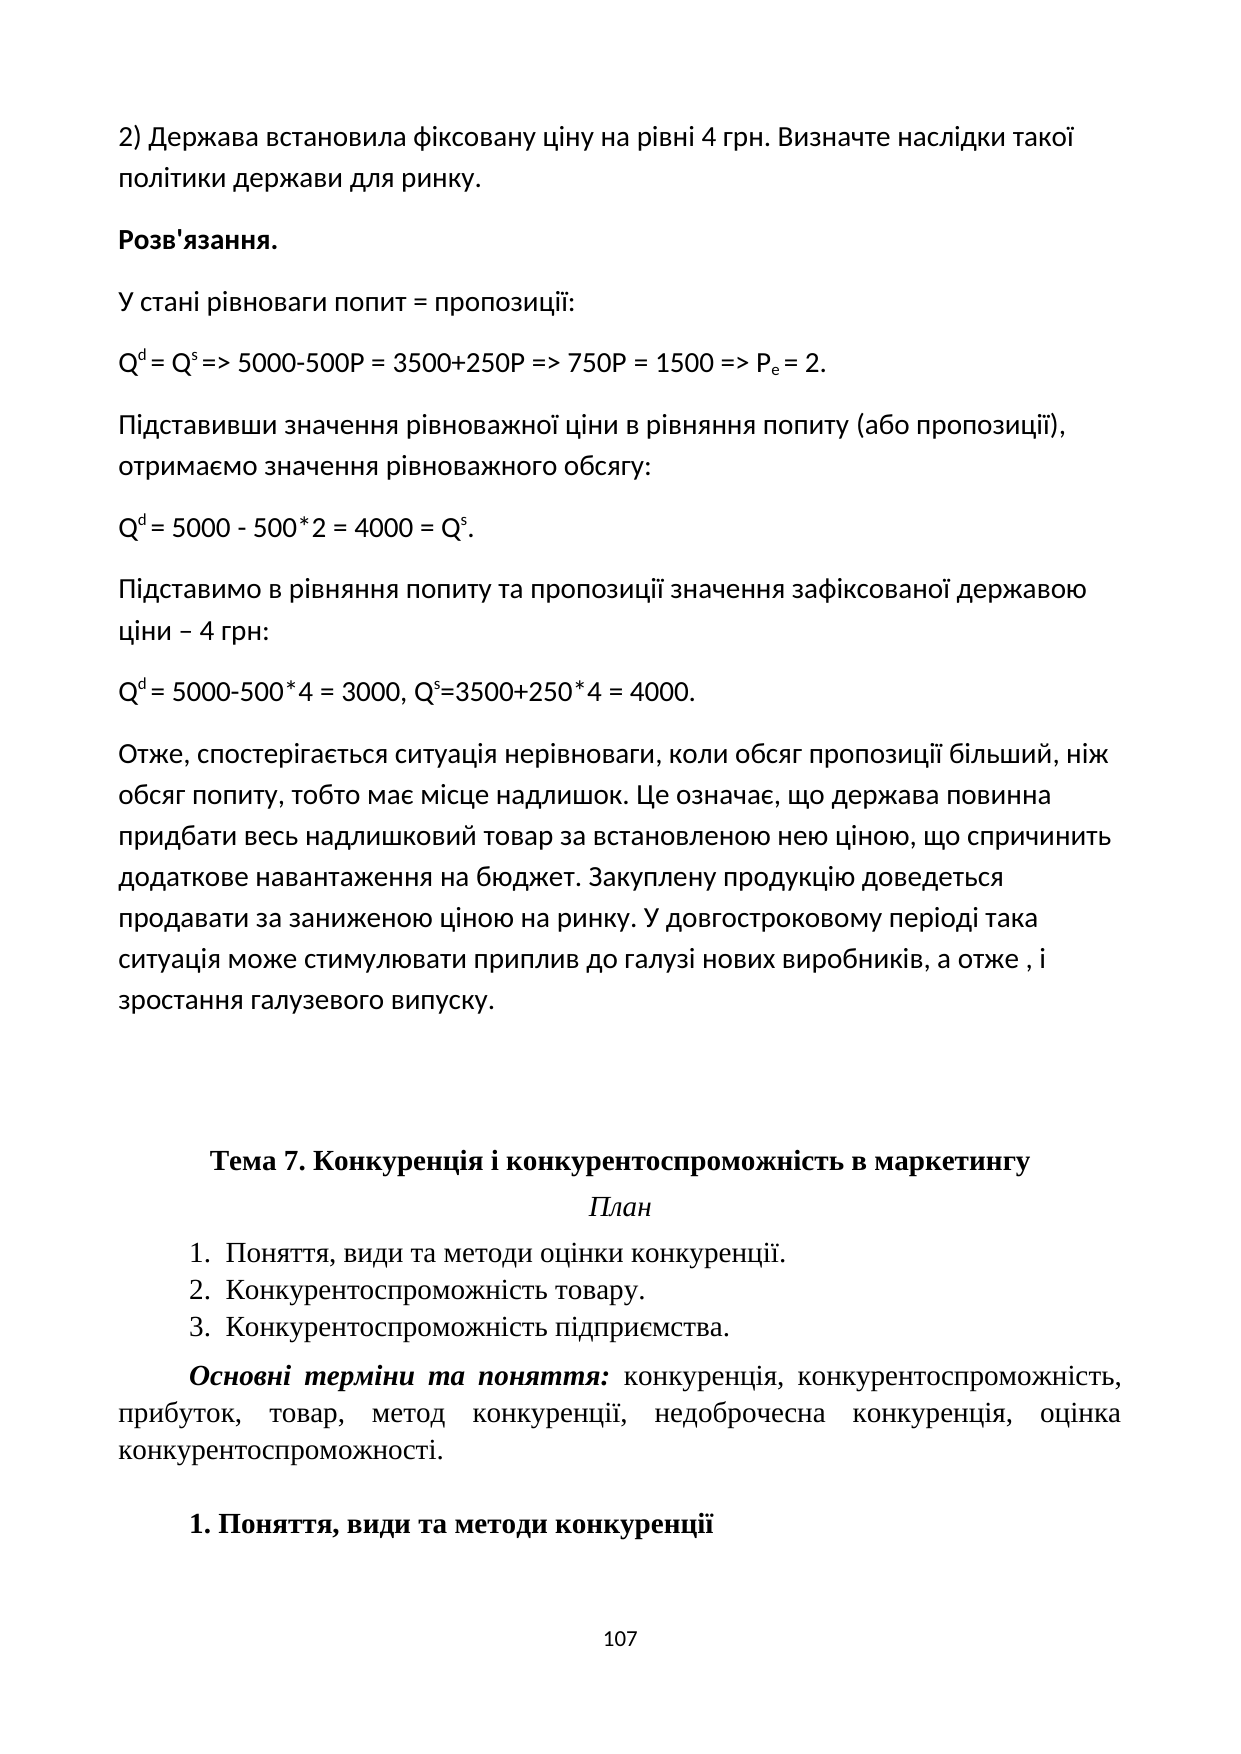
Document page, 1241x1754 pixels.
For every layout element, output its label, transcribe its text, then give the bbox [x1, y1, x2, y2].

text 1. Поняття, види та методи оцінки конкуренції. [118, 1235, 1122, 1269]
text 1. Поняття, види та методи конкуренції [118, 1506, 1122, 1539]
text 3. Конкурентоспроможність підприємства. [118, 1309, 1122, 1342]
text 2. Конкурентоспроможність товару. [118, 1272, 1122, 1306]
text Основні терміни та поняття: конкуренція, конкурентоспроможність, прибуток, товар, метод конкуренції, недоброчесна конкуренція, оцінка конкурентоспроможності. [118, 1358, 1122, 1466]
text План [118, 1189, 1122, 1223]
text Тема 7. Конкуренція і конкурентоспроможність в маркетингу [118, 1143, 1122, 1177]
